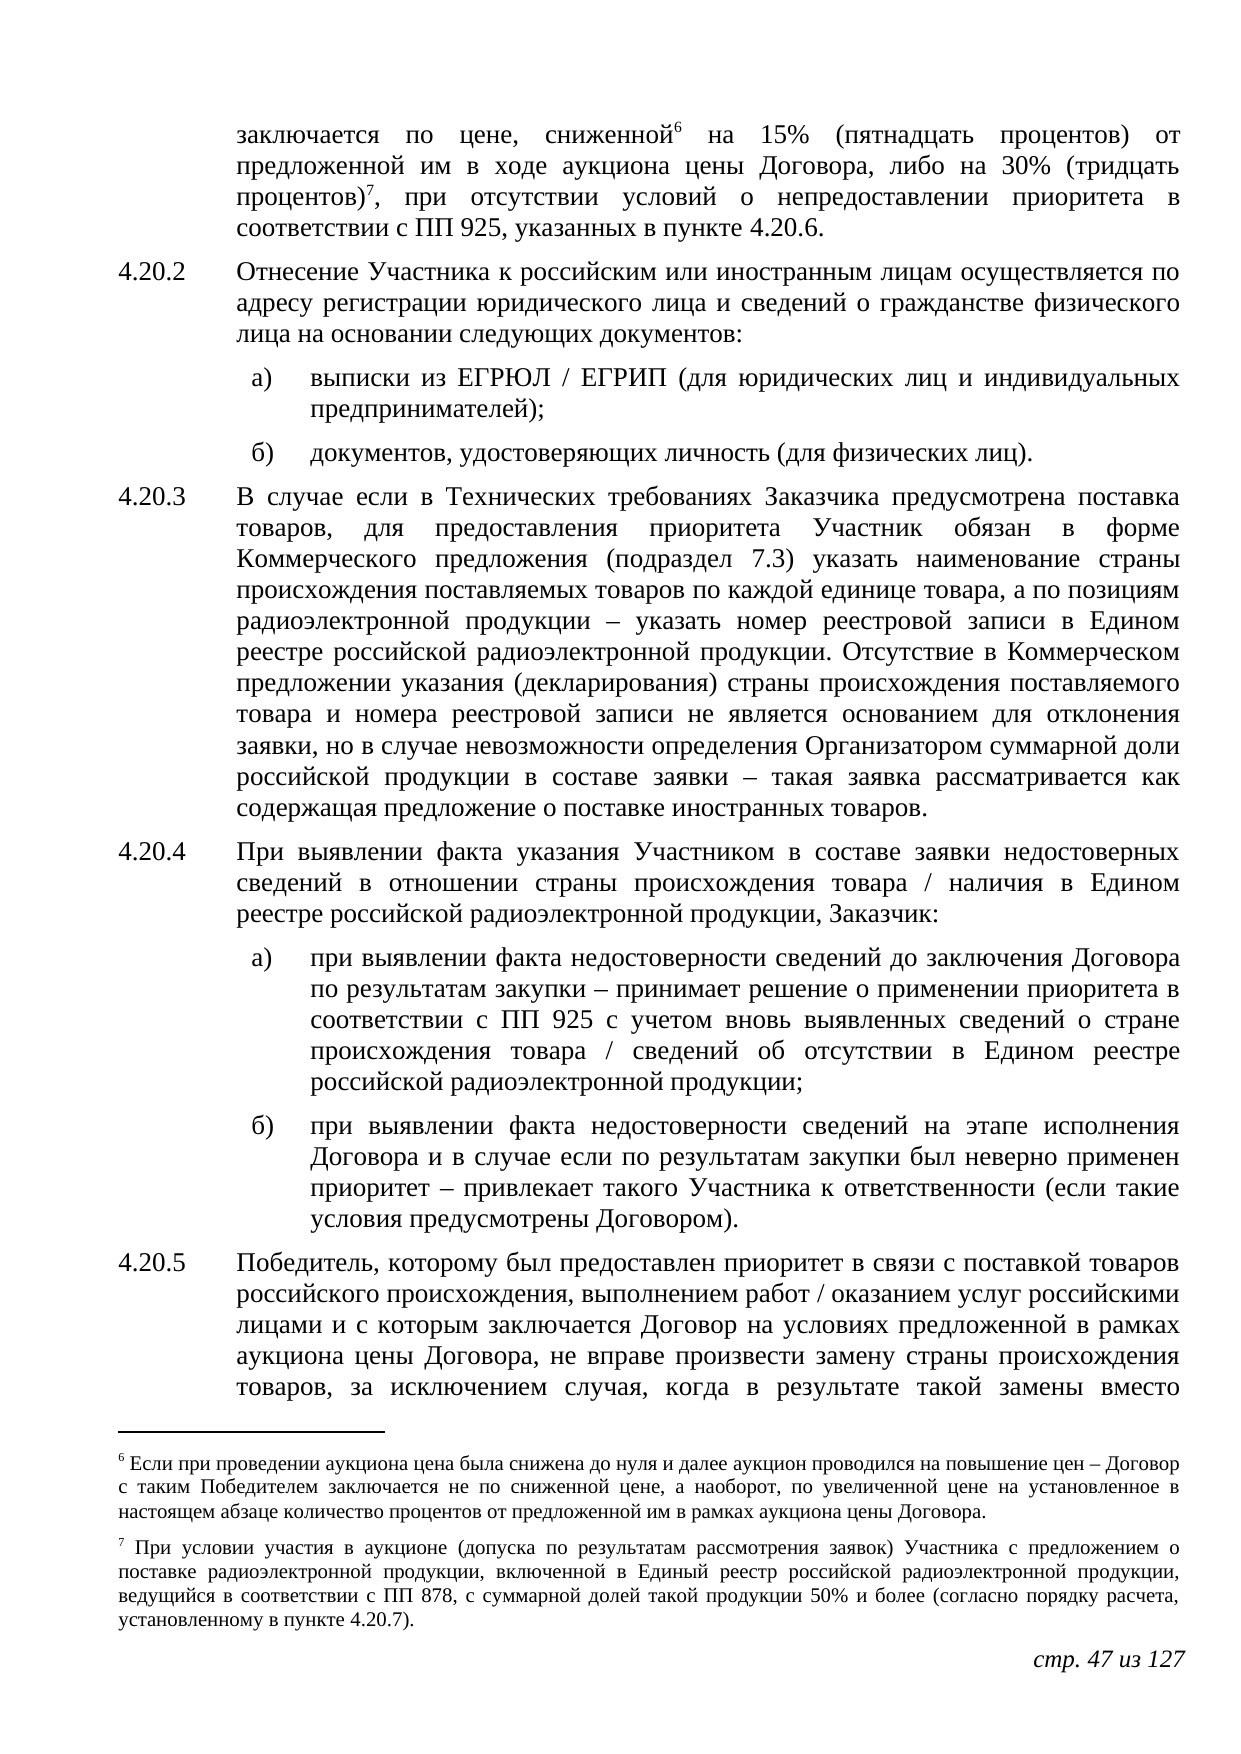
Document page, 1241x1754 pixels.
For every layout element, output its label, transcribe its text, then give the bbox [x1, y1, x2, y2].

text при выявлении факта недостоверности сведений до заключения Договора по результатам закупки – принимает решение о применении приоритета в соответствии с ПП 925 с учетом вновь выявленных сведений о стране происхождения товара / сведений об отсутствии в Едином реестре российской радиоэлектронной продукции; [251, 941, 1181, 1096]
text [118, 1246, 1181, 1402]
text В случае если в Технических требованиях Заказчика предусмотрена поставка товаров, для предоставления приоритета Участник обязан в форме Коммерческого предложения (подраздел 7.3) указать наименование страны происхождения поставляемых товаров по каждой единице товара, а по позициям радиоэлектронной продукции – указать номер реестровой записи в Едином реестре российской радиоэлектронной продукции. Отсутствие в Коммерческом предложении указания (декларирования) страны происхождения поставляемого товара и номера реестровой записи не является основанием для отклонения заявки, но в случае невозможности определения Организатором суммарной доли российской продукции в составе заявки – такая заявка рассматривается как содержащая предложение о поставке иностранных товаров. [118, 479, 1181, 822]
text выписки из ЕГРЮЛ / ЕГРИП (для юридических лиц и индивидуальных предпринимателей); [251, 361, 1181, 423]
text при выявлении факта недостоверности сведений на этапе исполнения Договора и в случае если по результатам закупки был неверно применен приоритет – привлекает такого Участника к ответственности (если такие условия предусмотрены Договором). [251, 1109, 1181, 1233]
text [118, 118, 1181, 243]
text При выявлении факта указания Участником в составе заявки недостоверных сведений в отношении страны происхождения товара / наличия в Едином реестре российской радиоэлектронной продукции, Заказчик: [118, 835, 1181, 928]
text документов, удостоверяющих личность (для физических лиц). [251, 436, 1181, 467]
text Отнесение Участника к российским или иностранным лицам осуществляется по адресу регистрации юридического лица и сведений о гражданстве физического лица на основании следующих документов: [118, 255, 1181, 349]
